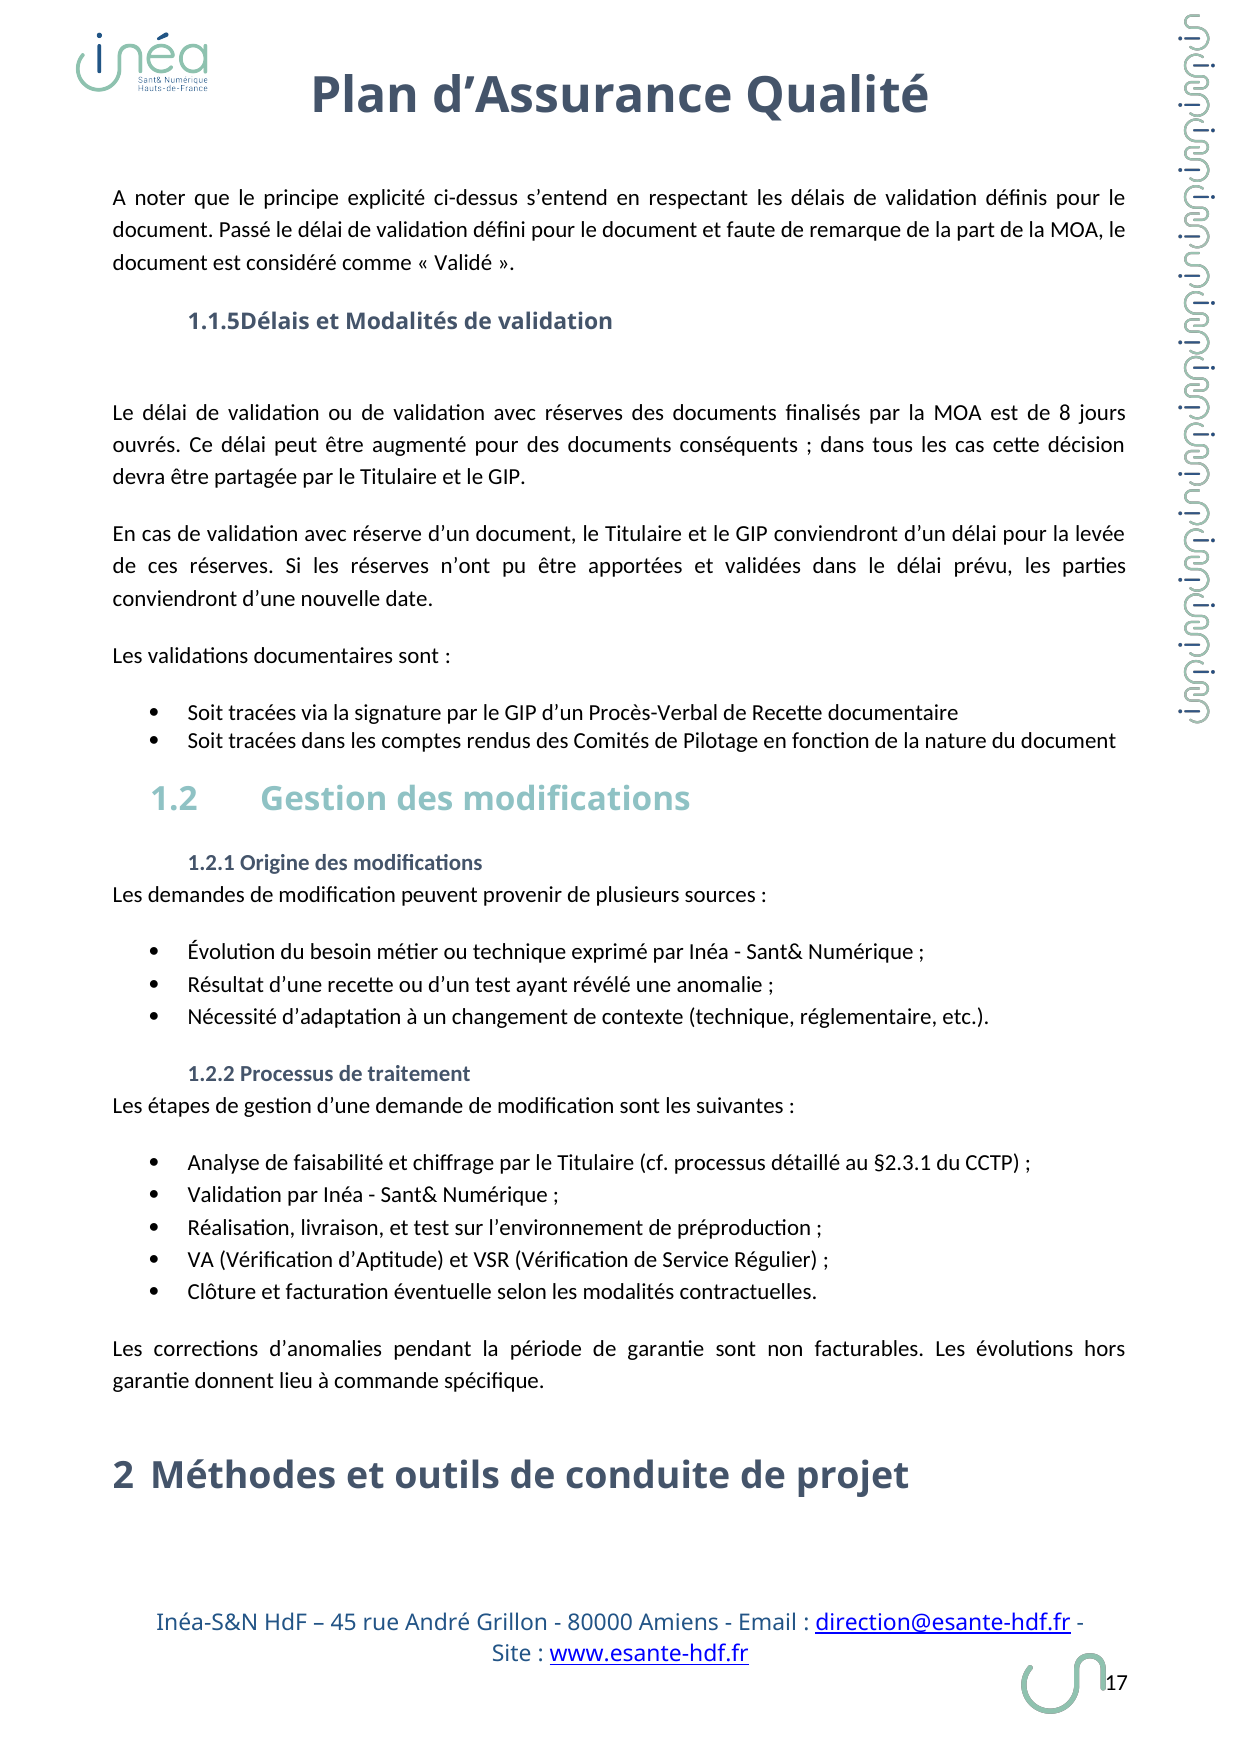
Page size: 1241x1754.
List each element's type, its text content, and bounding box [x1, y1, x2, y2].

picture [1010, 1645, 1117, 1722]
list Réalisation, livraison, et test sur l’environnement de préproduction ; [150, 1213, 1128, 1241]
text Les étapes de gestion d’une demande de modification sont les suivantes : [112, 1091, 1128, 1119]
text En cas de validation avec réserve d’un document, le Titulaire et le GIP conviendront d’un délai pour la levée de ces réserves. Si les réserves n’ont pu être apportées et validées dans le délai prévu, les parties conviendront d’une nouvelle date. [112, 519, 1128, 612]
list VA (Vérification d’Aptitude) et VSR (Vérification de Service Régulier) ; [150, 1245, 1128, 1273]
list Clôture et facturation éventuelle selon les modalités contractuelles. [150, 1277, 1128, 1305]
subtitle Processus de traitement [187, 1059, 1128, 1087]
subtitle Origine des modifications [187, 848, 1128, 876]
text A noter que le principe explicité ci-dessus s’entend en respectant les délais de validation définis pour le document. Passé le délai de validation défini pour le document et faute de remarque de la part de la MOA, le document est considéré comme « Validé ». [112, 183, 1128, 276]
text Les demandes de modification peuvent provenir de plusieurs sources : [112, 880, 1128, 908]
subtitle Délais et Modalités de validation [187, 305, 1128, 336]
list Évolution du besoin métier ou technique exprimé par Inéa - Sant& Numérique ; [150, 937, 1128, 966]
picture [1152, 4, 1240, 732]
subtitle Méthodes et outils de conduite de projet [112, 1449, 1128, 1500]
subtitle Gestion des modifications [150, 775, 1128, 821]
list Analyse de faisabilité et chiffrage par le Titulaire (cf. processus détaillé au §2.3.1 du CCTP) ; [150, 1148, 1128, 1176]
text Les corrections d’anomalies pendant la période de garantie sont non facturables. Les évolutions hors garantie donnent lieu à commande spécifique. [112, 1334, 1128, 1394]
list Soit tracées via la signature par le GIP d’un Procès-Verbal de Recette documentaire [150, 698, 1128, 726]
list Soit tracées dans les comptes rendus des Comités de Pilotage en fonction de la nature du document [150, 726, 1128, 754]
picture [47, 15, 236, 122]
list Validation par Inéa - Sant& Numérique ; [150, 1181, 1128, 1209]
text Les validations documentaires sont : [112, 641, 1128, 669]
text Le délai de validation ou de validation avec réserves des documents finalisés par la MOA est de 8 jours ouvrés. Ce délai peut être augmenté pour des documents conséquents ; dans tous les cas cette décision devra être partagée par le Titulaire et le GIP. [112, 398, 1128, 490]
list Résultat d’une recette ou d’un test ayant révélé une anomalie ; [150, 970, 1128, 998]
list Nécessité d’adaptation à un changement de contexte (technique, réglementaire, etc.). [150, 1002, 1128, 1030]
